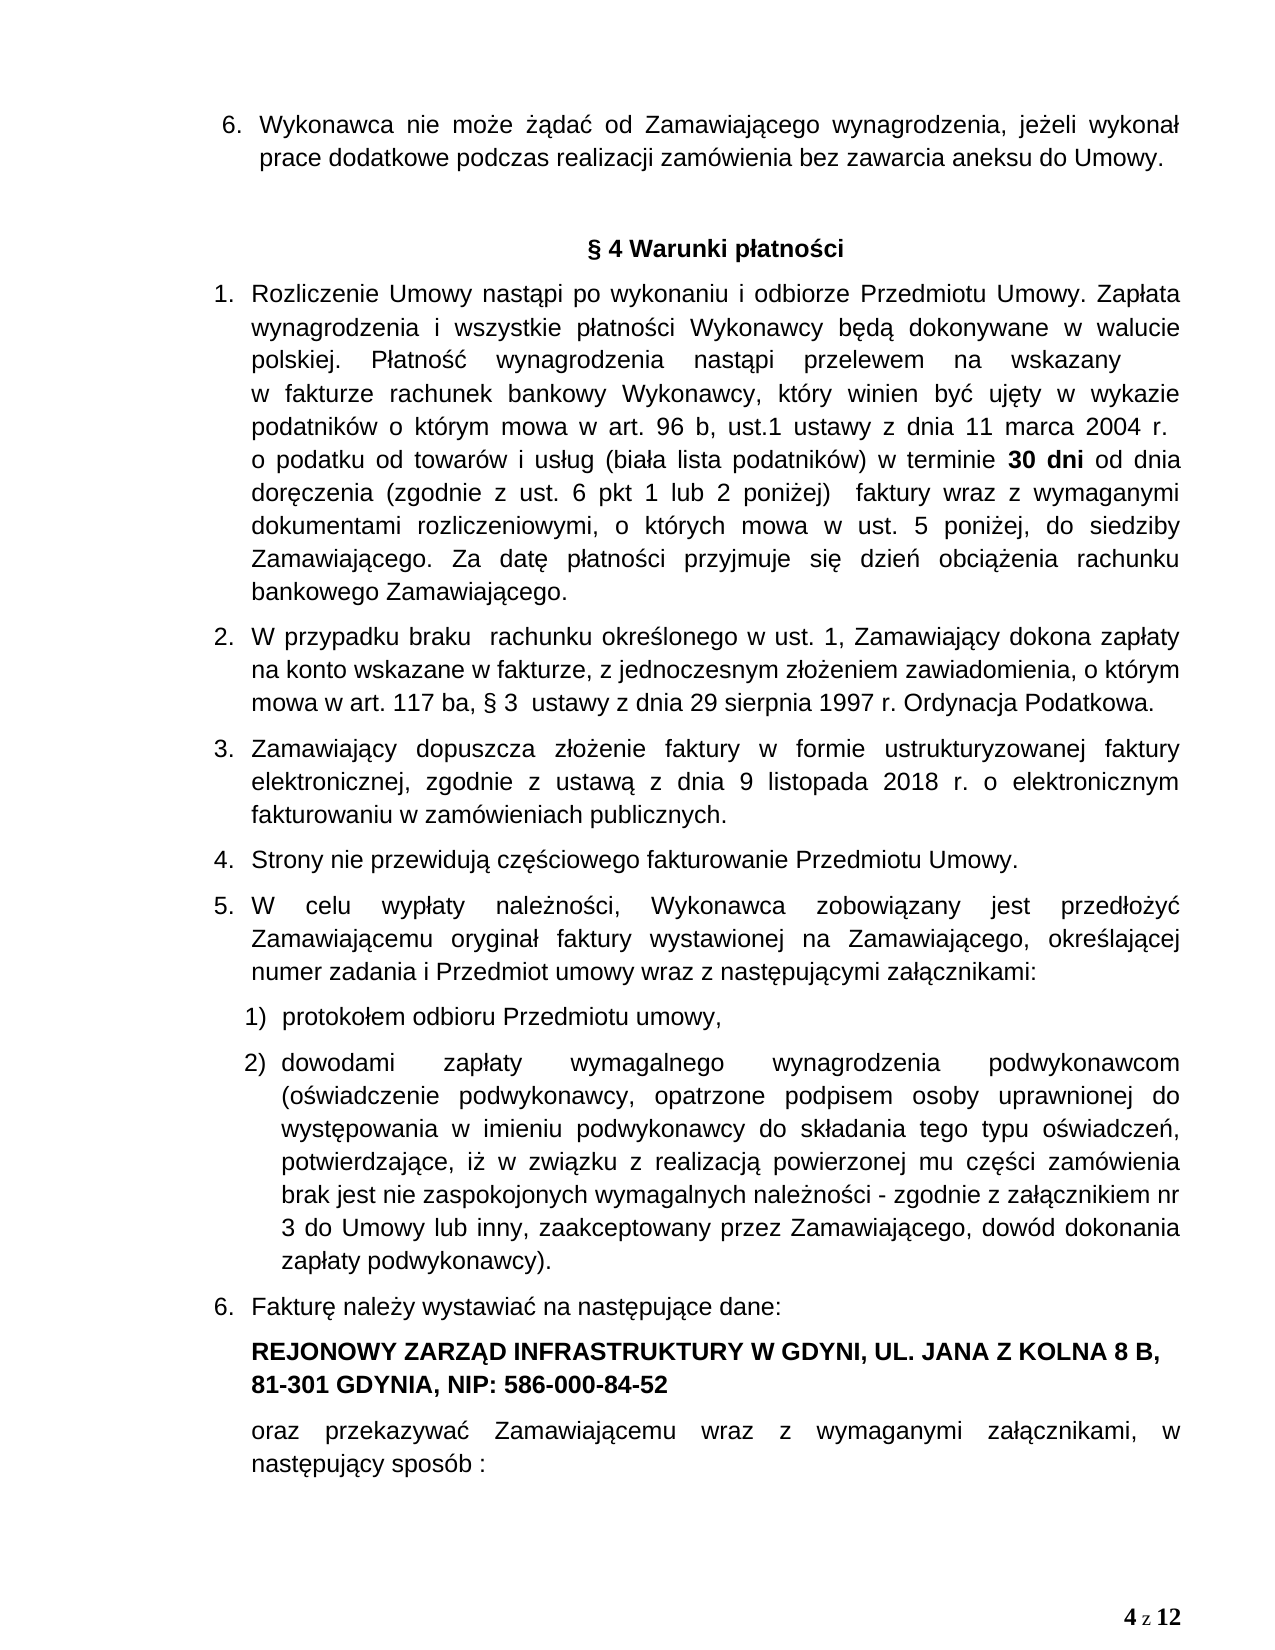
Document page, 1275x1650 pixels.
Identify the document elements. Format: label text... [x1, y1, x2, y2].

list protokołem odbioru Przedmiotu umowy, [244, 1002, 1181, 1031]
list Zamawiający dopuszcza złożenie faktury w formie ustrukturyzowanej faktury elektronicznej, zgodnie z ustawą z dnia 9 listopada 2018 r. o elektronicznym fakturowaniu w zamówieniach publicznych. [214, 734, 1181, 828]
list W celu wypłaty należności, Wykonawca zobowiązany jest przedłożyć Zamawiającemu oryginał faktury wystawionej na Zamawiającego, określającej numer zadania i Przedmiot umowy wraz z następującymi załącznikami: [214, 891, 1181, 986]
list Wykonawca nie może żądać od Zamawiającego wynagrodzenia, jeżeli wykonał prace dodatkowe podczas realizacji zamówienia bez zawarcia aneksu do Umowy. [222, 110, 1181, 172]
list § 4 Warunki płatności [251, 234, 1181, 263]
list REJONOWY ZARZĄD INFRASTRUKTURY W GDYNI, UL. JANA Z KOLNA 8 B, 81-301 GDYNIA, NIP: 586-000-84-52 [251, 1337, 1181, 1399]
list dowodami zapłaty wymagalnego wynagrodzenia podwykonawcom (oświadczenie podwykonawcy, opatrzone podpisem osoby uprawnionej do występowania w imieniu podwykonawcy do składania tego typu oświadczeń, potwierdzające, iż w związku z realizacją powierzonej mu części zamówienia brak jest nie zaspokojonych wymagalnych należności - zgodnie z załącznikiem nr 3 do Umowy lub inny, zaakceptowany przez Zamawiającego, dowód dokonania zapłaty podwykonawcy). [244, 1048, 1181, 1275]
list Fakturę należy wystawiać na następujące dane: [214, 1292, 1181, 1320]
list W przypadku braku rachunku określonego w ust. 1, Zamawiający dokona zapłaty na konto wskazane w fakturze, z jednoczesnym złożeniem zawiadomienia, o którym mowa w art. 117 ba, § 3 ustawy z dnia 29 sierpnia 1997 r. Ordynacja Podatkowa. [214, 622, 1181, 717]
text oraz przekazywać Zamawiającemu wraz z wymaganymi załącznikami, w następujący sposób : [251, 1416, 1181, 1477]
list Strony nie przewidują częściowego fakturowanie Przedmiotu Umowy. [214, 845, 1181, 874]
list Rozliczenie Umowy nastąpi po wykonaniu i odbiorze Przedmiotu Umowy. Zapłata wynagrodzenia i wszystkie płatności Wykonawcy będą dokonywane w walucie polskiej. Płatność wynagrodzenia nastąpi przelewem na wskazany w fakturze rachunek bankowy Wykonawcy, który winien być ujęty w wykazie podatników o którym mowa w art. 96 b, ust.1 ustawy z dnia 11 marca 2004 r. o podatku od towarów i usług (biała lista podatników) w terminie 30 dni od dnia doręczenia (zgodnie z ust. 6 pkt 1 lub 2 poniżej) faktury wraz z wymaganymi dokumentami rozliczeniowymi, o których mowa w ust. 5 poniżej, do siedziby Zamawiającego. Za datę płatności przyjmuje się dzień obciążenia rachunku bankowego Zamawiającego. [214, 279, 1181, 605]
